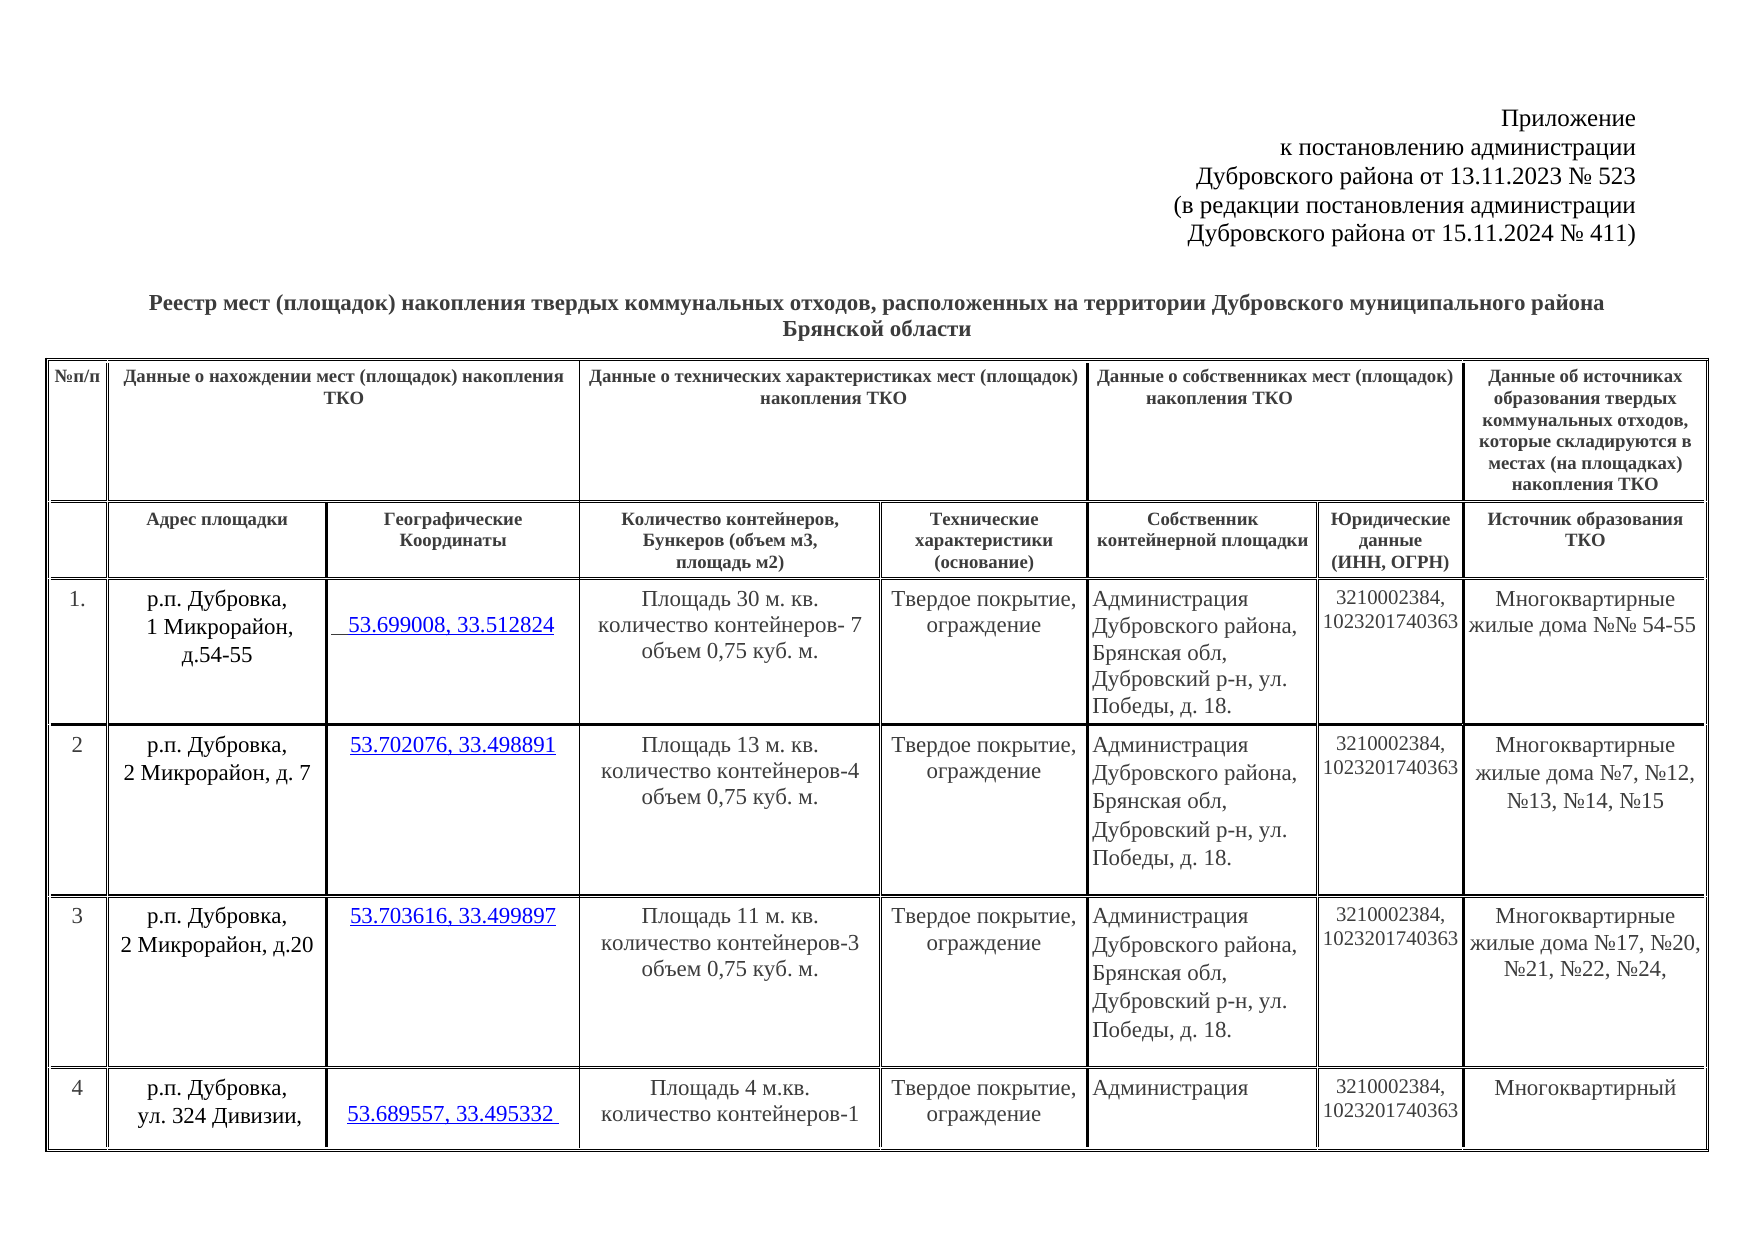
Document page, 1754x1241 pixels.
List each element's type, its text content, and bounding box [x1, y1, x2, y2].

table_cell 53.703616, 33.499897 [328, 898, 579, 1066]
table_header Данные о нахождении мест (площадок) накопления ТКО [108, 361, 579, 499]
text Дубровского района от 13.11.2023 № 523 [118, 161, 1636, 190]
text Дубровского района от 15.11.2024 № 411) [118, 218, 1636, 247]
table_cell Площадь 30 м. кв. количество контейнеров- 7 объем 0,75 куб. м. [580, 580, 879, 723]
table_cell Площадь 13 м. кв. количество контейнеров-4 объем 0,75 куб. м. [580, 726, 879, 894]
table_cell Многоквартирные жилые дома №17, №20, №21, №22, №24, [1465, 894, 1706, 1066]
table_cell Многоквартирные жилые дома №№ 54-55 [1463, 577, 1707, 723]
text к постановлению администрации [118, 132, 1636, 161]
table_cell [580, 1069, 881, 1148]
table_cell 2 [47, 723, 106, 894]
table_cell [1318, 1069, 1463, 1148]
table_cell 53.699008, 33.512824 [328, 580, 579, 723]
table_cell 3210002384, 1023201740363 [1319, 580, 1462, 723]
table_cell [881, 1069, 1087, 1148]
table_cell Юридические данные (ИНН, ОГРН) [1319, 503, 1462, 577]
table_cell Твердое покрытие, ограждение [882, 726, 1086, 894]
table_header Данные о технических характеристиках мест (площадок) накопления ТКО [580, 361, 1087, 499]
table_cell Многоквартирные жилые дома №7, №12, №13, №14, №15 [1465, 723, 1707, 894]
table_header №п/п [49, 361, 108, 499]
text Реестр мест (площадок) накопления твердых коммунальных отходов, расположенных на территории Дубровского муниципального района Брянской области [118, 289, 1636, 342]
table_cell Источник образования ТКО [1465, 500, 1706, 577]
table_cell Администрация Дубровского района, Брянская обл, Дубровский р-н, ул. Победы, д. 18. [1089, 898, 1316, 1066]
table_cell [108, 1069, 326, 1148]
table_cell р.п. Дубровка, 2 Микрорайон, д.20 [109, 898, 325, 1066]
table_cell Площадь 11 м. кв. количество контейнеров-3 объем 0,75 куб. м. [580, 898, 879, 1066]
table_cell Адрес площадки [109, 503, 325, 577]
table_cell Географические Координаты [328, 503, 579, 577]
table_cell 4 [47, 1066, 108, 1148]
table_cell Твердое покрытие, ограждение [882, 580, 1086, 723]
table_cell Собственник контейнерной площадки [1089, 503, 1316, 577]
table_cell Количество контейнеров, Бункеров (объем м3, площадь м2) [580, 503, 879, 577]
table_header Данные о собственниках мест (площадок) накопления ТКО [1087, 359, 1463, 499]
table_header Данные об источниках образования твердых коммунальных отходов, которые складируются в местах (на площадках) накопления ТКО [1463, 361, 1706, 499]
text (в редакции постановления администрации [118, 190, 1636, 218]
table_cell Администрация Дубровского района, Брянская обл, Дубровский р-н, ул. Победы, д. 18. [1089, 726, 1316, 894]
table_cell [326, 1069, 579, 1148]
table_cell [49, 500, 106, 577]
text Приложение [118, 103, 1636, 132]
table_cell р.п. Дубровка, 1 Микрорайон, д.54-55 [109, 580, 325, 723]
table_cell 1. [47, 577, 108, 723]
table_cell Твердое покрытие, ограждение [882, 898, 1086, 1066]
table_cell р.п. Дубровка, 2 Микрорайон, д. 7 [109, 726, 325, 894]
table_cell 3210002384, 1023201740363 [1319, 726, 1462, 894]
table_cell 3210002384, 1023201740363 [1319, 898, 1462, 1066]
table_cell 53.702076, 33.498891 [328, 726, 579, 894]
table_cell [1463, 1066, 1707, 1148]
table_cell Технические характеристики (основание) [882, 503, 1086, 577]
table_cell 3 [49, 894, 106, 1066]
table_cell Администрация Дубровского района, Брянская обл, Дубровский р-н, ул. Победы, д. 18. [1089, 580, 1316, 723]
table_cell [1087, 1069, 1318, 1148]
